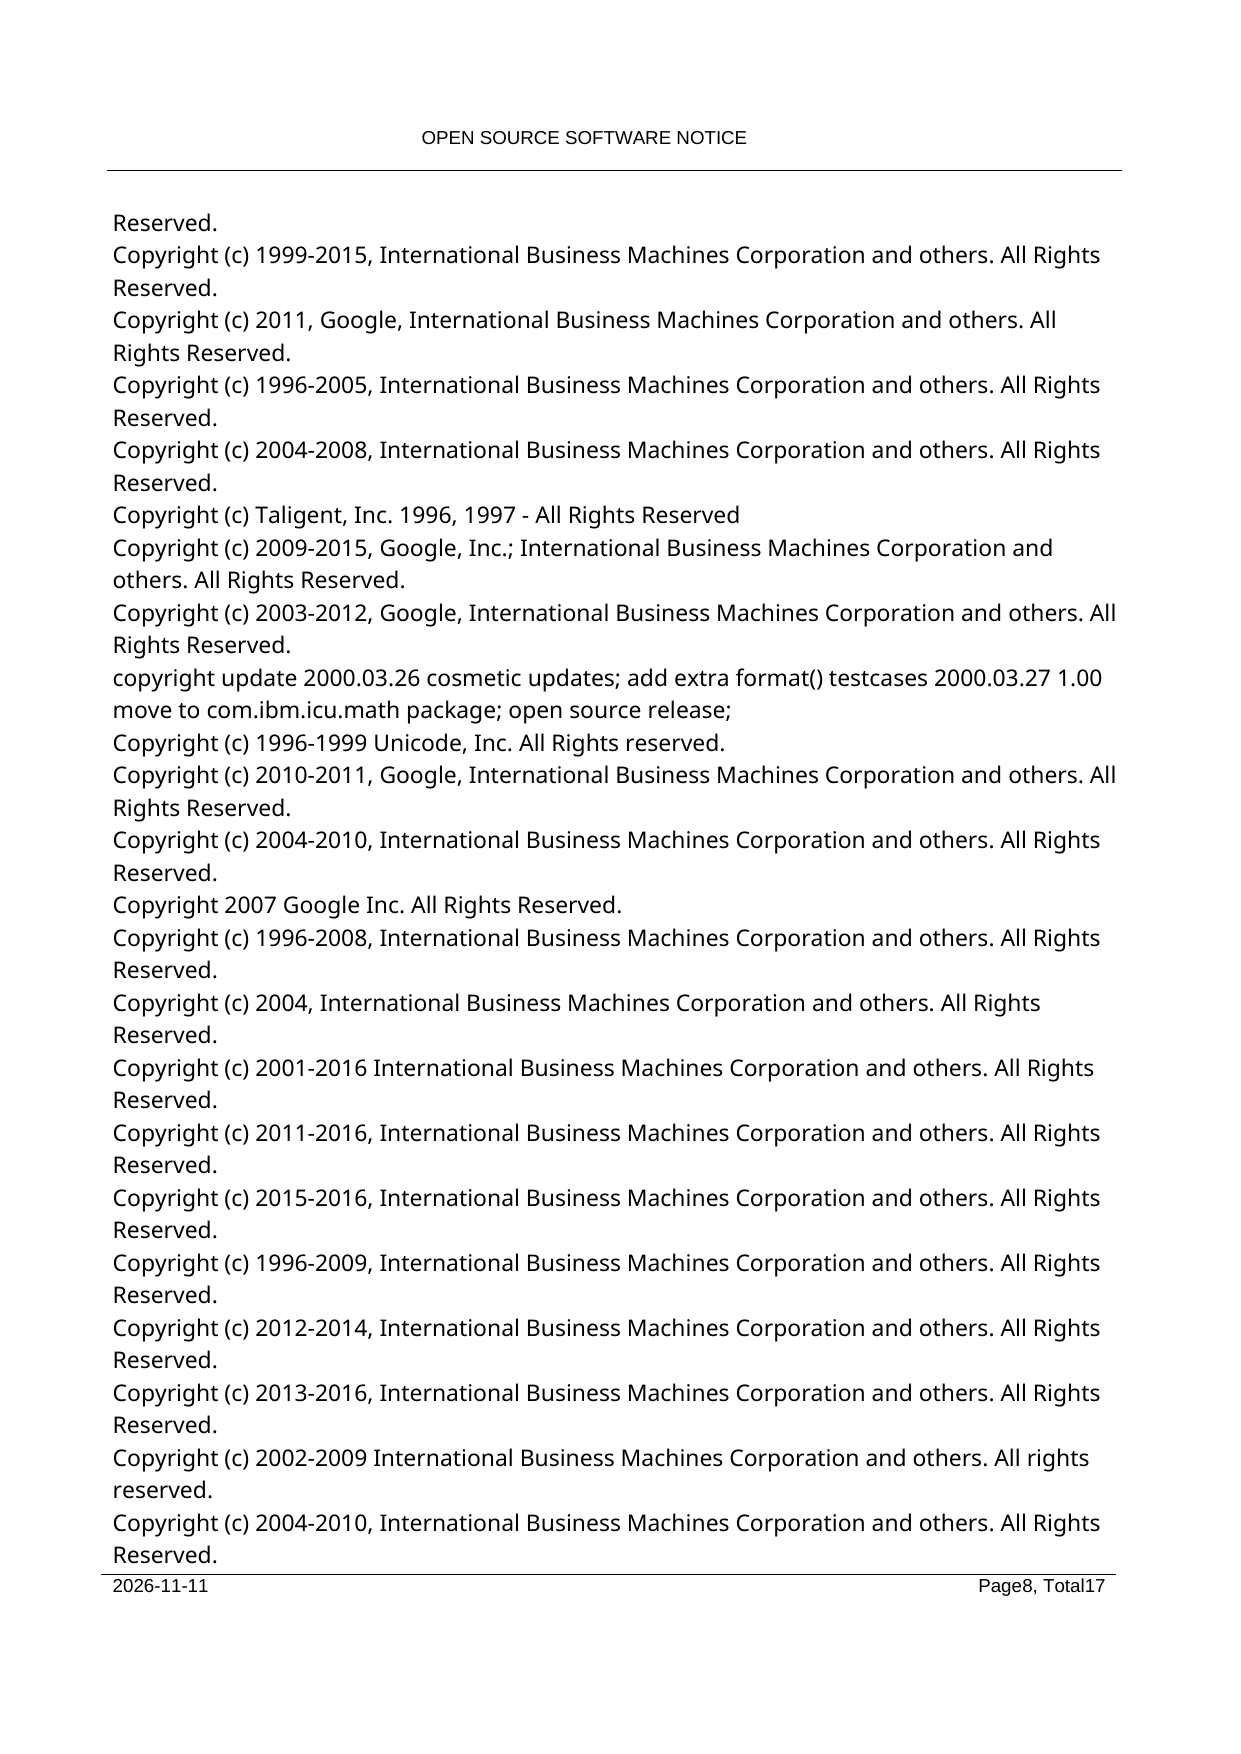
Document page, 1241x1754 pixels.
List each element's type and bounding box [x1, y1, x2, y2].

text [112, 206, 1128, 1571]
